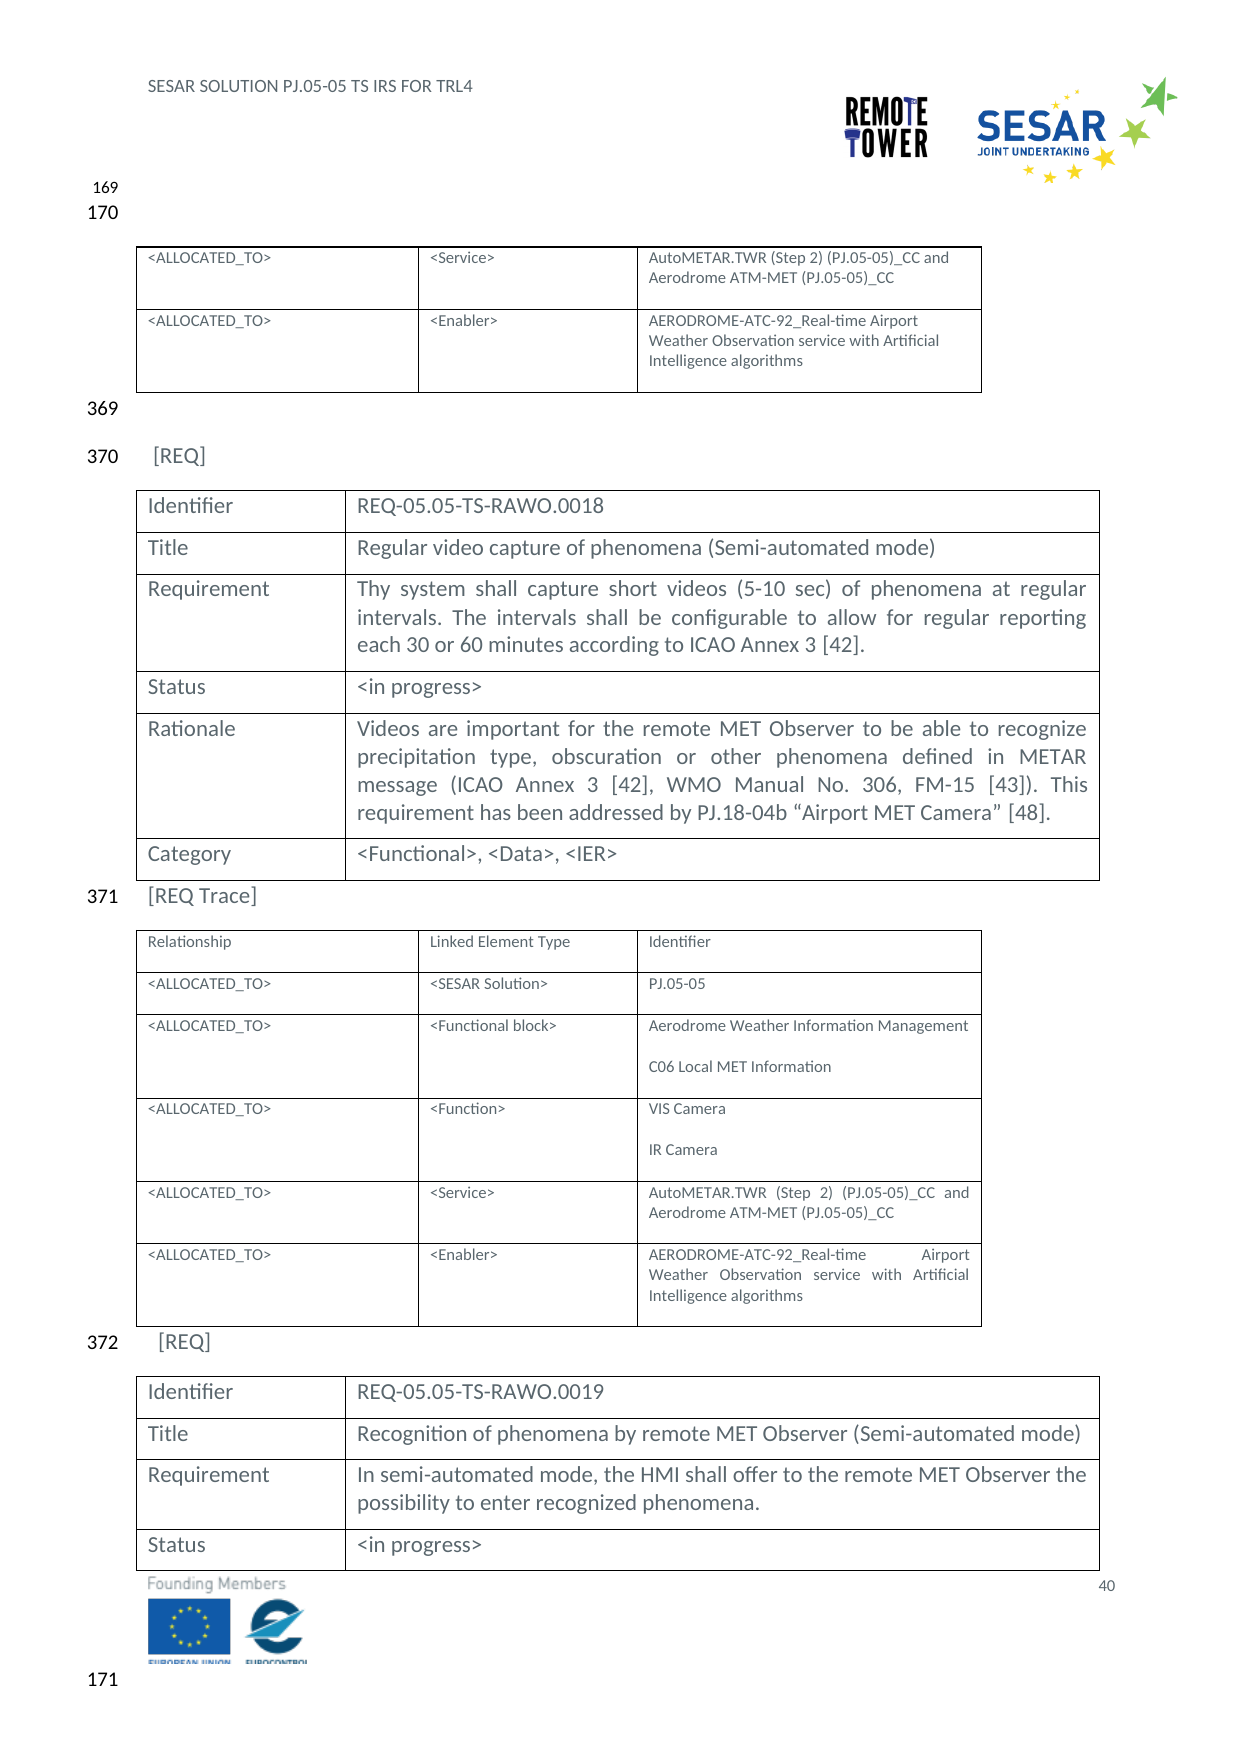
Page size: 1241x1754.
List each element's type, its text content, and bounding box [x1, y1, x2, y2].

text [REQ] [148, 442, 1092, 469]
table_header Identifier [137, 491, 345, 532]
table_cell Category [137, 839, 345, 880]
table_cell <Function> [419, 1099, 637, 1181]
table_cell <ALLOCATED_TO> [137, 310, 418, 392]
table_cell <ALLOCATED_TO> [137, 1099, 418, 1181]
table_header Identifier [137, 1377, 345, 1418]
table_cell In semi-automated mode, the HMI shall offer to the remote MET Observer the possibility to enter recognized phenomena. [346, 1460, 1099, 1529]
table_header Relationship [137, 931, 418, 972]
picture [843, 95, 929, 158]
table_cell <ALLOCATED_TO> [137, 1182, 418, 1243]
table_header Linked Element Type [419, 931, 637, 972]
table_cell <Enabler> [419, 310, 637, 392]
table_cell <in progress> [346, 672, 1099, 713]
table_cell Recognition of phenomena by remote MET Observer (Semi-automated mode) [346, 1419, 1099, 1459]
table_header REQ-05.05-TS-RAWO.0018 [346, 491, 1099, 532]
table_cell <ALLOCATED_TO> [137, 973, 418, 1014]
table_cell Requirement [137, 1460, 345, 1529]
table_cell <Service> [419, 1182, 637, 1243]
table_cell VIS Camera IR Camera [638, 1099, 981, 1181]
table_cell <Enabler> [419, 1244, 637, 1326]
table_cell Regular video capture of phenomena (Semi-automated mode) [346, 533, 1099, 573]
table_cell PJ.05-05 [638, 973, 981, 1014]
table_cell <ALLOCATED_TO> [137, 1244, 418, 1326]
table_cell <Service> [419, 248, 637, 309]
table_header Identifier [638, 931, 981, 972]
table_cell AERODROME-ATC-92_Real-time Airport Weather Observation service with Artificial Intelligence algorithms [638, 1244, 981, 1326]
table_cell AutoMETAR.TWR (Step 2) (PJ.05-05)_CC and Aerodrome ATM-MET (PJ.05-05)_CC [638, 248, 981, 309]
table_cell Status [137, 1530, 345, 1570]
table_cell <SESAR Solution> [419, 973, 637, 1014]
table_cell <Functional>, <Data>, <IER> [346, 839, 1099, 880]
table_cell <ALLOCATED_TO> [137, 248, 418, 309]
text [REQ Trace] [148, 881, 1092, 909]
table_cell AERODROME-ATC-92_Real-time Airport Weather Observation service with Artificial Intelligence algorithms [638, 310, 981, 392]
table_cell Videos are important for the remote MET Observer to be able to recognize precipitation type, obscuration or other phenomena defined in METAR message (ICAO Annex 3 [42], WMO Manual No. 306, FM-15 [43]). This requirement has been addressed by PJ.18-04b “Airport MET Camera” [48]. [346, 714, 1099, 838]
table_cell Rationale [137, 714, 345, 838]
table_cell Aerodrome Weather Information Management C06 Local MET Information [638, 1015, 981, 1097]
table_cell AutoMETAR.TWR (Step 2) (PJ.05-05)_CC and Aerodrome ATM-MET (PJ.05-05)_CC [638, 1182, 981, 1243]
table_cell <Functional block> [419, 1015, 637, 1097]
table_cell Status [137, 672, 345, 713]
table_cell Thy system shall capture short videos (5-10 sec) of phenomena at regular intervals. The intervals shall be configurable to allow for regular reporting each 30 or 60 minutes according to ICAO Annex 3 [42]. [346, 575, 1099, 671]
text [REQ] [148, 1327, 1092, 1355]
table_cell Title [137, 1419, 345, 1459]
table_cell <ALLOCATED_TO> [137, 1015, 418, 1097]
table_cell Title [137, 533, 345, 573]
table_cell Requirement [137, 575, 345, 671]
table_header REQ-05.05-TS-RAWO.0019 [346, 1377, 1099, 1418]
table_cell <in progress> [346, 1530, 1099, 1570]
